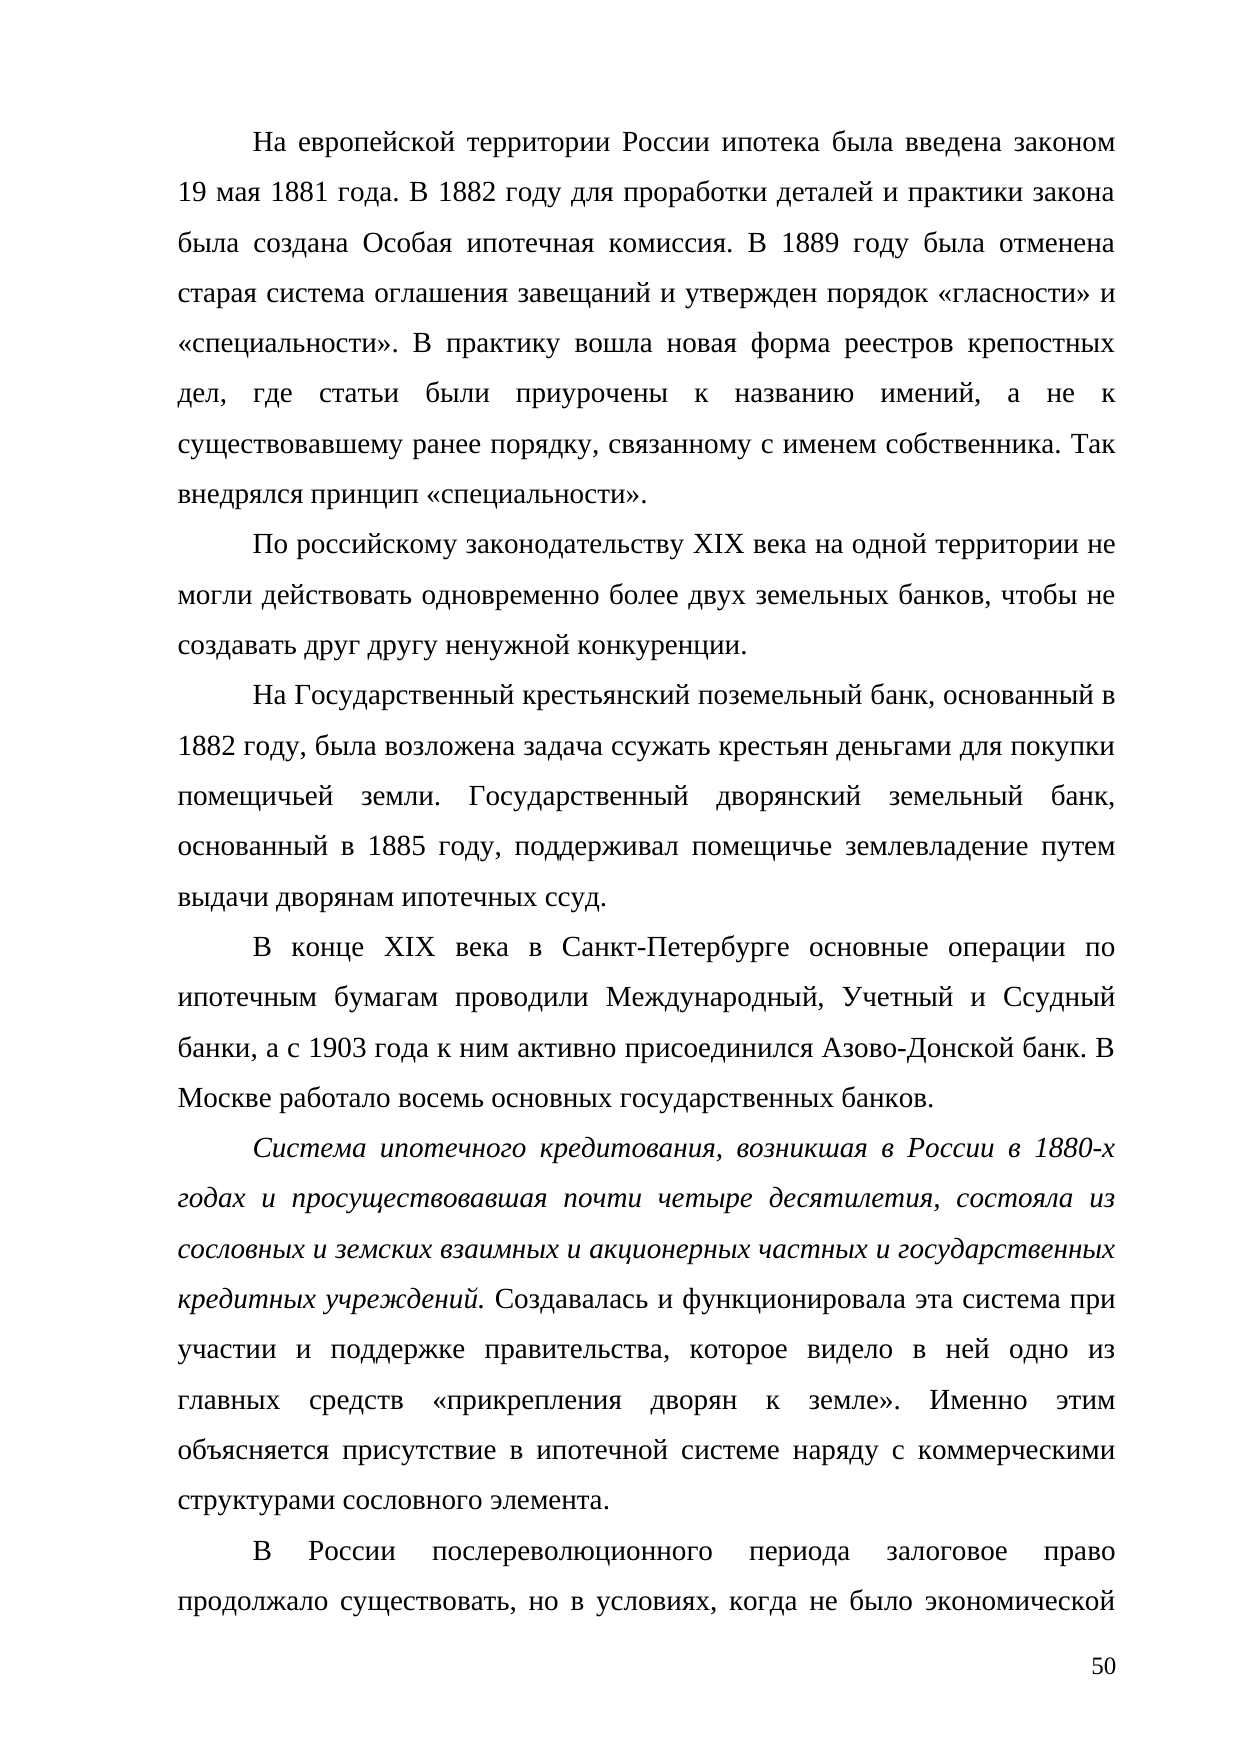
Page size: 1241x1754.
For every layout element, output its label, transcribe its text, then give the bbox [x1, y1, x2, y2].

text На европейской территории России ипотека была введена законом 19 мая 1881 года. В 1882 году для проработки деталей и практики закона была создана Особая ипотечная комиссия. В 1889 году была отменена старая система оглашения завещаний и утвержден порядок «гласности» и «специальности». В практику вошла новая форма реестров крепостных дел, где статьи были приурочены к названию имений, а не к существовавшему ранее порядку, связанному с именем собственника. Так внедрялся принцип «специальности». [177, 124, 1116, 510]
text На Государственный крестьянский поземельный банк, основанный в 1882 году, была возложена задача ссужать крестьян деньгами для покупки помещичьей земли. Государственный дворянский земельный банк, основанный в 1885 году, поддерживал помещичье землевладение путем выдачи дворянам ипотечных ссуд. [177, 677, 1116, 912]
text Система ипотечного кредитования, возникшая в России в 1880-х годах и просуществовавшая почти четыре десятилетия, состояла из сословных и земских взаимных и акционерных частных и государственных кредитных учреждений. Создавалась и функционировала эта система при участии и поддержке правительства, которое видело в ней одно из главных средств «прикрепления дворян к земле». Именно этим объясняется присутствие в ипотечной системе наряду с коммерческими структурами сословного элемента. [177, 1130, 1116, 1516]
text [177, 1533, 1116, 1617]
text По российскому законодательству XIX века на одной территории не могли действовать одновременно более двух земельных банков, чтобы не создавать друг другу ненужной конкуренции. [177, 527, 1116, 661]
text В конце XIX века в Санкт-Петербурге основные операции по ипотечным бумагам проводили Международный, Учетный и Ссудный банки, а с 1903 года к ним активно присоединился Азово-Донской банк. В Москве работало восемь основных государственных банков. [177, 929, 1116, 1113]
